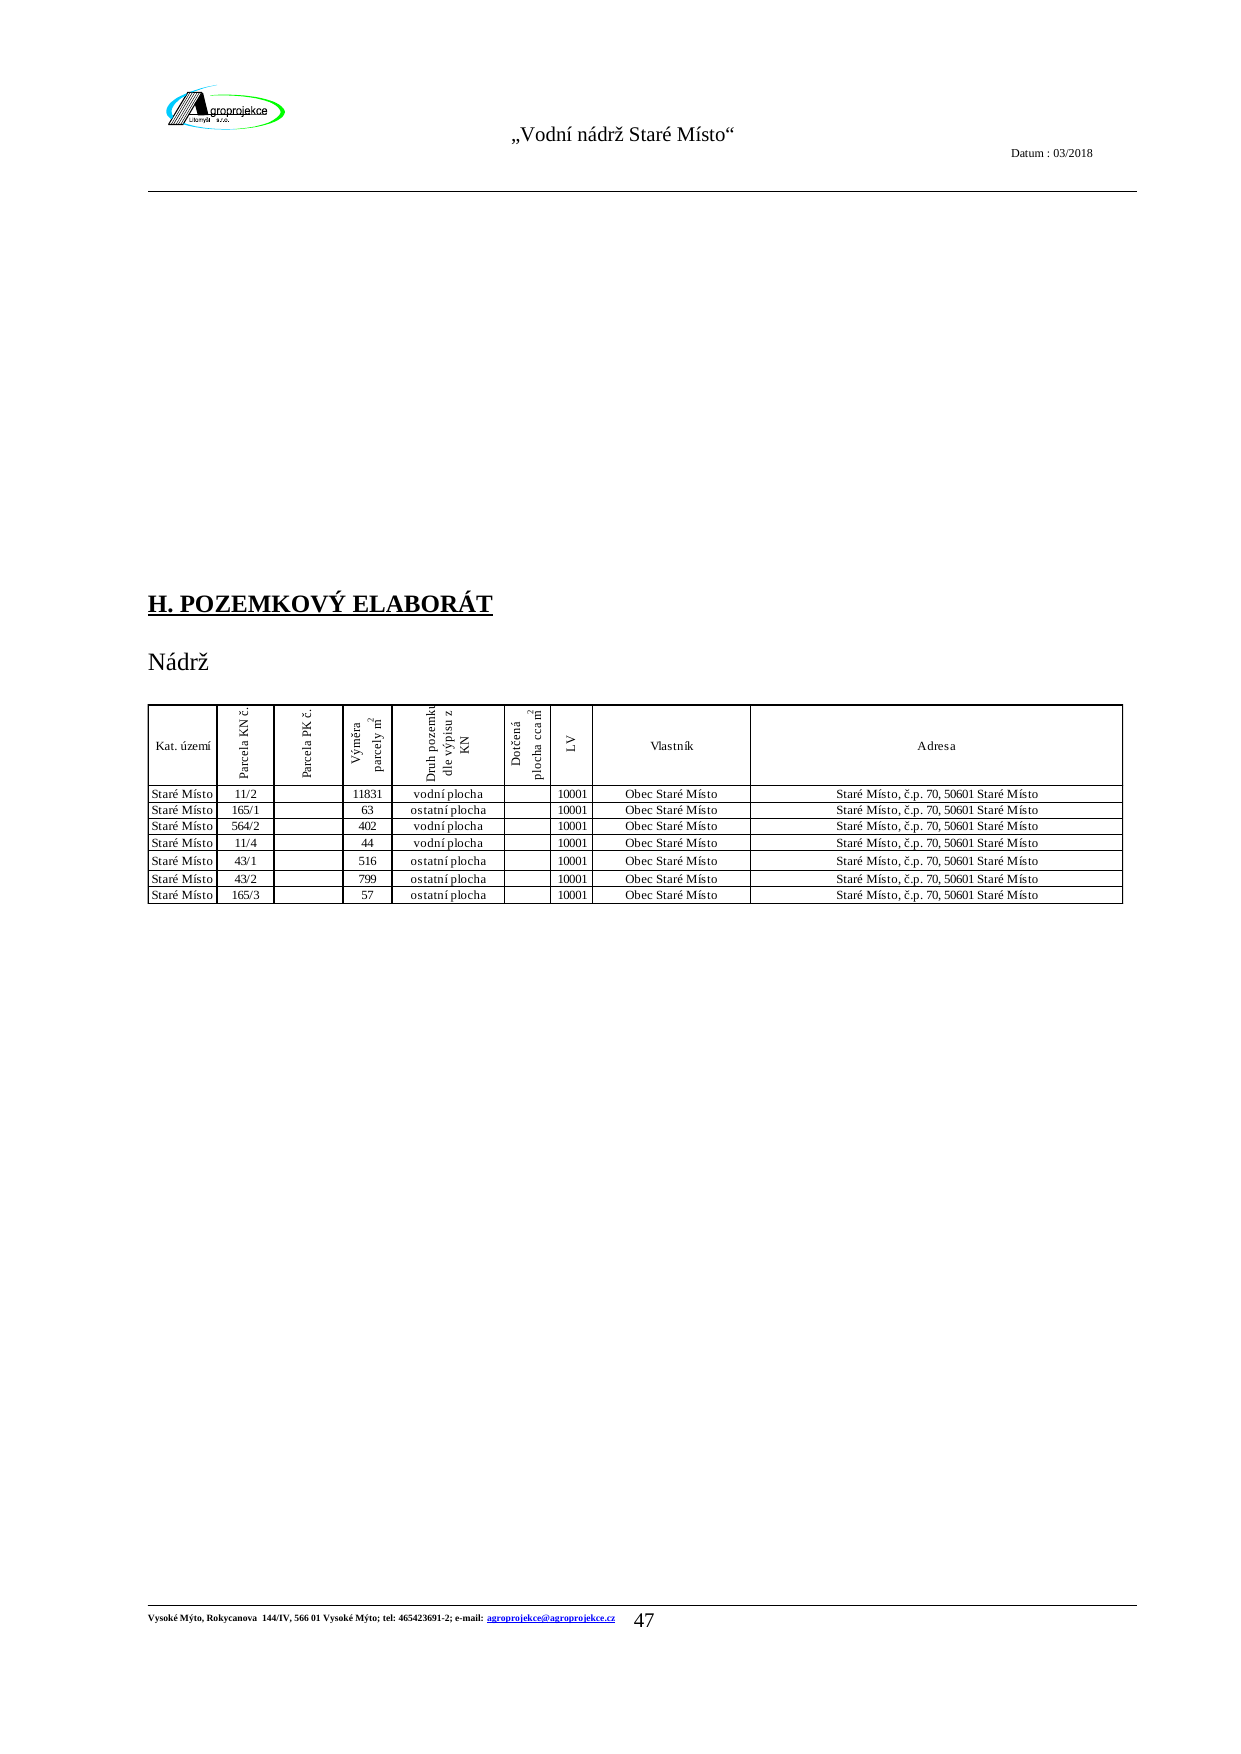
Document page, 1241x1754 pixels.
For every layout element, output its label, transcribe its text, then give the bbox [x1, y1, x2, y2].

text Nádrž [148, 647, 1137, 676]
text H. POZEMKOVÝ ELABORÁT [148, 589, 1137, 618]
picture [203, 84, 218, 89]
